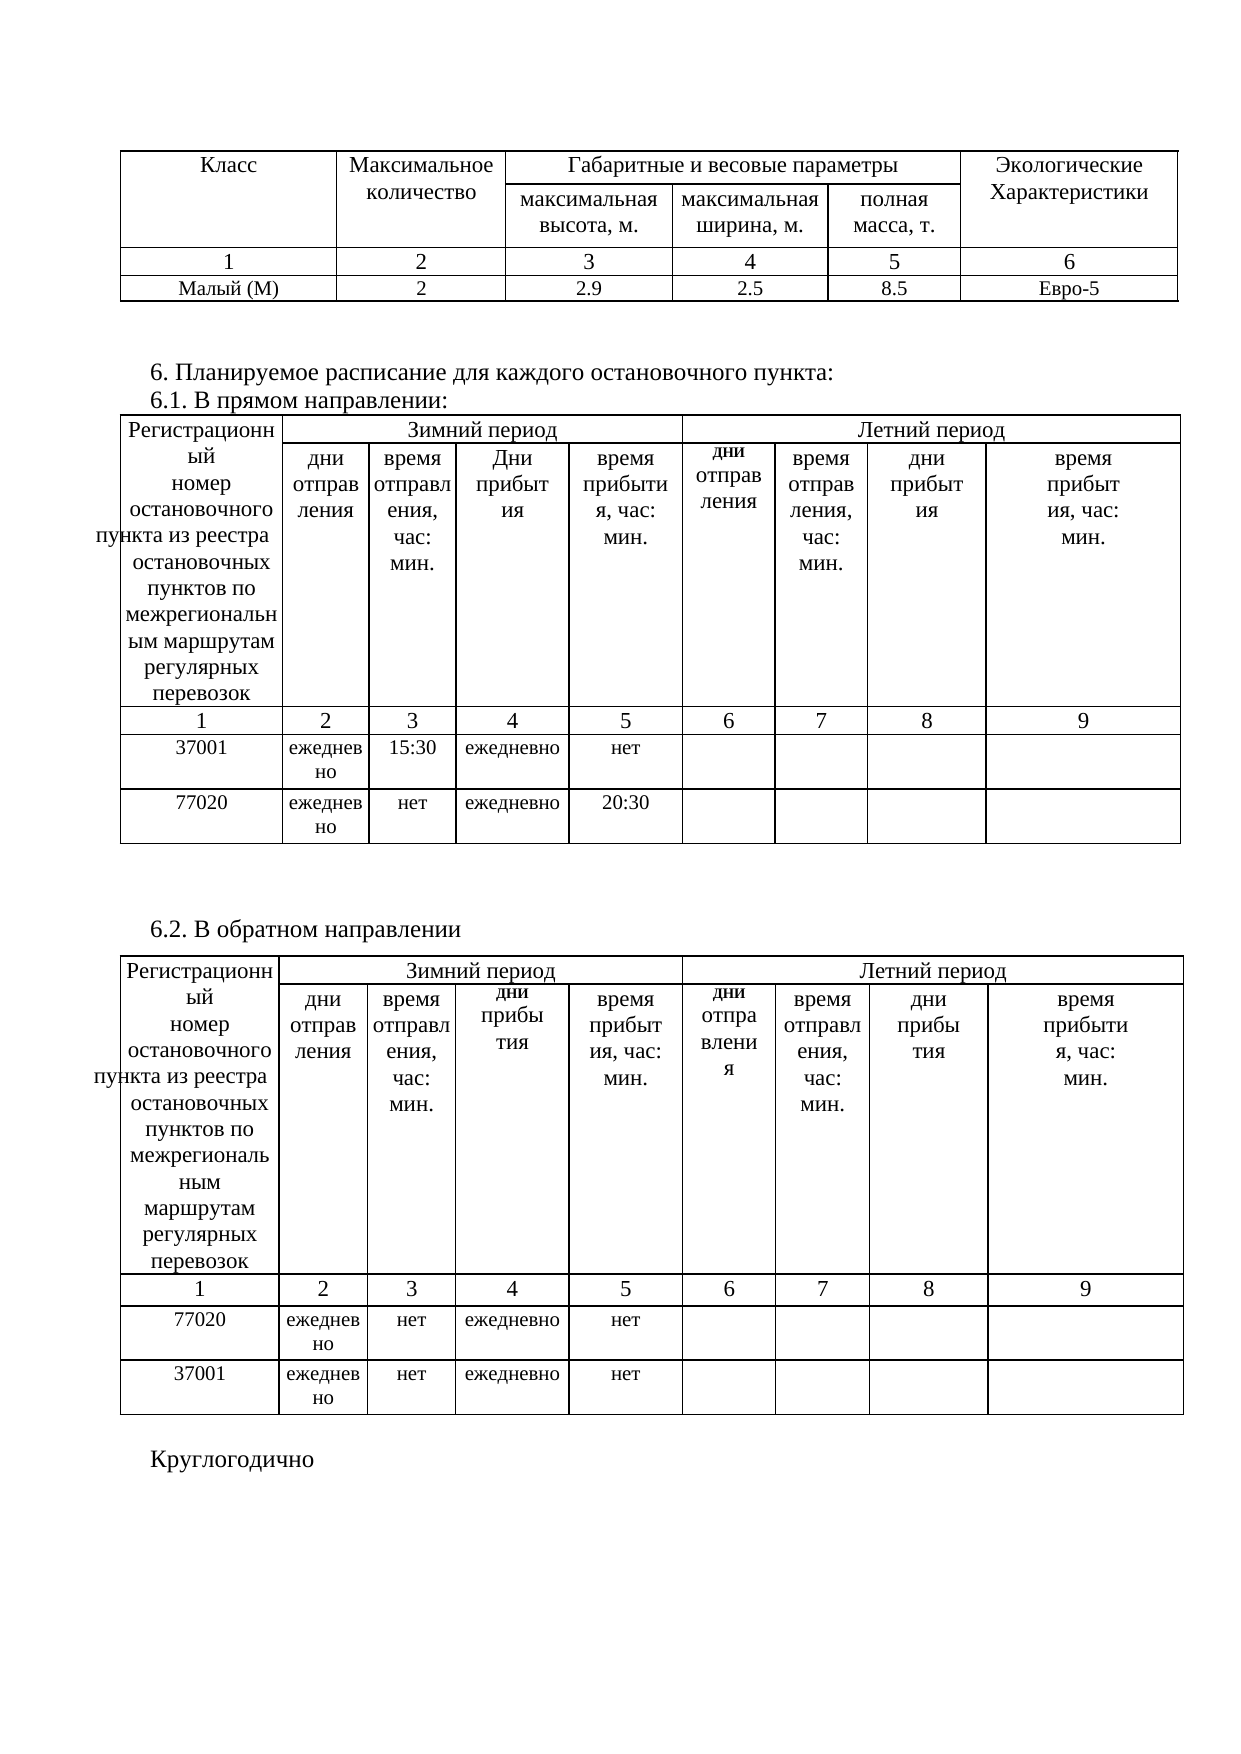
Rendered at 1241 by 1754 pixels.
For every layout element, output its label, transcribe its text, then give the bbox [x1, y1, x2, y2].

table_header Регистрационный номер остановочного пункта из реестра остановочных пунктов по межрегиональным маршрутам регулярных перевозок [121, 957, 278, 1273]
table_cell 2 [283, 707, 368, 734]
table_cell [683, 1307, 775, 1359]
table_header Класс [121, 152, 336, 247]
table_cell 6 [961, 248, 1177, 274]
table_cell [987, 790, 1180, 842]
table_cell Евро-5 [961, 276, 1177, 300]
table_cell нет [570, 1307, 682, 1359]
table_cell [868, 790, 985, 842]
table_cell ежедневно [456, 1361, 568, 1414]
table_cell ежедневно [457, 790, 568, 842]
table_cell 8.5 [829, 276, 960, 300]
table_cell нет [570, 735, 682, 788]
table_cell 4 [673, 248, 827, 274]
table_header Регистрационный номер остановочного пункта из реестра остановочных пунктов по межрегиональным маршрутам регулярных перевозок [121, 416, 282, 706]
table_cell [989, 1361, 1183, 1414]
table_cell время отправл ения, час: мин. [368, 985, 455, 1273]
table_cell 3 [368, 1275, 455, 1305]
table_cell 8 [870, 1275, 987, 1305]
table_cell 6 [683, 707, 774, 734]
table_cell нет [368, 1361, 455, 1414]
table_cell 3 [370, 707, 455, 734]
table_cell 9 [989, 1275, 1183, 1305]
table_cell [987, 735, 1180, 788]
table_cell [683, 735, 774, 788]
table_cell [776, 1307, 869, 1359]
table_cell [776, 735, 867, 788]
table_cell 4 [456, 1275, 568, 1305]
table_cell время прибыт ия, час: мин. [987, 444, 1180, 706]
table_cell ежедневно [283, 735, 368, 788]
table_header Зимний период [283, 416, 682, 442]
table_cell 4 [457, 707, 568, 734]
table_cell 5 [829, 248, 960, 274]
table_cell ДНИ отпра влени я [683, 985, 775, 1273]
table_cell дни прибы тия [870, 985, 987, 1273]
table_cell нет [570, 1361, 682, 1414]
table_cell время прибыт ия, час: мин. [570, 985, 682, 1273]
text 6. Планируемое расписание для каждого остановочного пункта: [150, 357, 1090, 386]
table_cell 20:30 [570, 790, 682, 842]
table_cell ежедневно [280, 1361, 367, 1414]
text 6.1. В прямом направлении: [150, 386, 1090, 414]
table_header Зимний период [280, 957, 682, 983]
table_cell нет [370, 790, 455, 842]
table_cell 37001 [121, 1361, 278, 1414]
table_cell ежедневно [280, 1307, 367, 1359]
table_cell ДНИ прибы тия [456, 985, 568, 1273]
table_cell [776, 790, 867, 842]
table_cell 7 [776, 1275, 869, 1305]
table_header Габаритные и весовые параметры [506, 152, 960, 183]
table_header Летний период [683, 416, 1180, 442]
table_cell 2.9 [506, 276, 672, 300]
table_cell максимальная высота, м. [506, 185, 672, 247]
table_cell ежедневно [456, 1307, 568, 1359]
table_cell дни отправ ления [283, 444, 368, 706]
table_cell ежедневно [283, 790, 368, 842]
table_cell время отправ ления, час: мин. [776, 444, 867, 706]
table_cell 9 [987, 707, 1180, 734]
table_cell [776, 1361, 869, 1414]
table_cell [683, 1361, 775, 1414]
table_header Экологические Характеристики [961, 152, 1177, 247]
table_cell Дни прибыт ия [457, 444, 568, 706]
table_cell 6 [683, 1275, 775, 1305]
table_cell время отправл ения, час: мин. [776, 985, 869, 1273]
table_cell 1 [121, 248, 336, 274]
table_cell [989, 1307, 1183, 1359]
text Круглогодично [150, 1444, 1090, 1473]
text 6.2. В обратном направлении [150, 914, 1090, 943]
table_cell [870, 1361, 987, 1414]
table_cell 77020 [121, 790, 282, 842]
table_cell 2 [280, 1275, 367, 1305]
table_cell время отправл ения, час: мин. [370, 444, 455, 706]
table_cell 8 [868, 707, 985, 734]
table_cell максимальная ширина, м. [673, 185, 827, 247]
table_cell 15:30 [370, 735, 455, 788]
table_cell 2 [337, 276, 505, 300]
table_cell время прибыти я, час: мин. [570, 444, 682, 706]
table_cell время прибыти я, час: мин. [989, 985, 1183, 1273]
table_cell 77020 [121, 1307, 278, 1359]
table_cell ежедневно [457, 735, 568, 788]
table_cell 2.5 [673, 276, 827, 300]
table_cell нет [368, 1307, 455, 1359]
table_header Максимальное количество [337, 152, 505, 247]
table_cell 2 [337, 248, 505, 274]
table_cell дни отправ ления [280, 985, 367, 1273]
table_cell 5 [570, 1275, 682, 1305]
table_cell 1 [121, 1275, 278, 1305]
table_cell полная масса, т. [829, 185, 960, 247]
table_cell 37001 [121, 735, 282, 788]
table_cell 7 [776, 707, 867, 734]
table_cell 5 [570, 707, 682, 734]
table_cell 1 [121, 707, 282, 734]
table_cell ДНИ отправ ления [683, 444, 774, 706]
table_cell [683, 790, 774, 842]
table_cell [868, 735, 985, 788]
table_cell Малый (М) [121, 276, 336, 300]
table_cell [870, 1307, 987, 1359]
table_cell дни прибыт ия [868, 444, 985, 706]
table_header Летний период [683, 957, 1183, 983]
table_cell 3 [506, 248, 672, 274]
